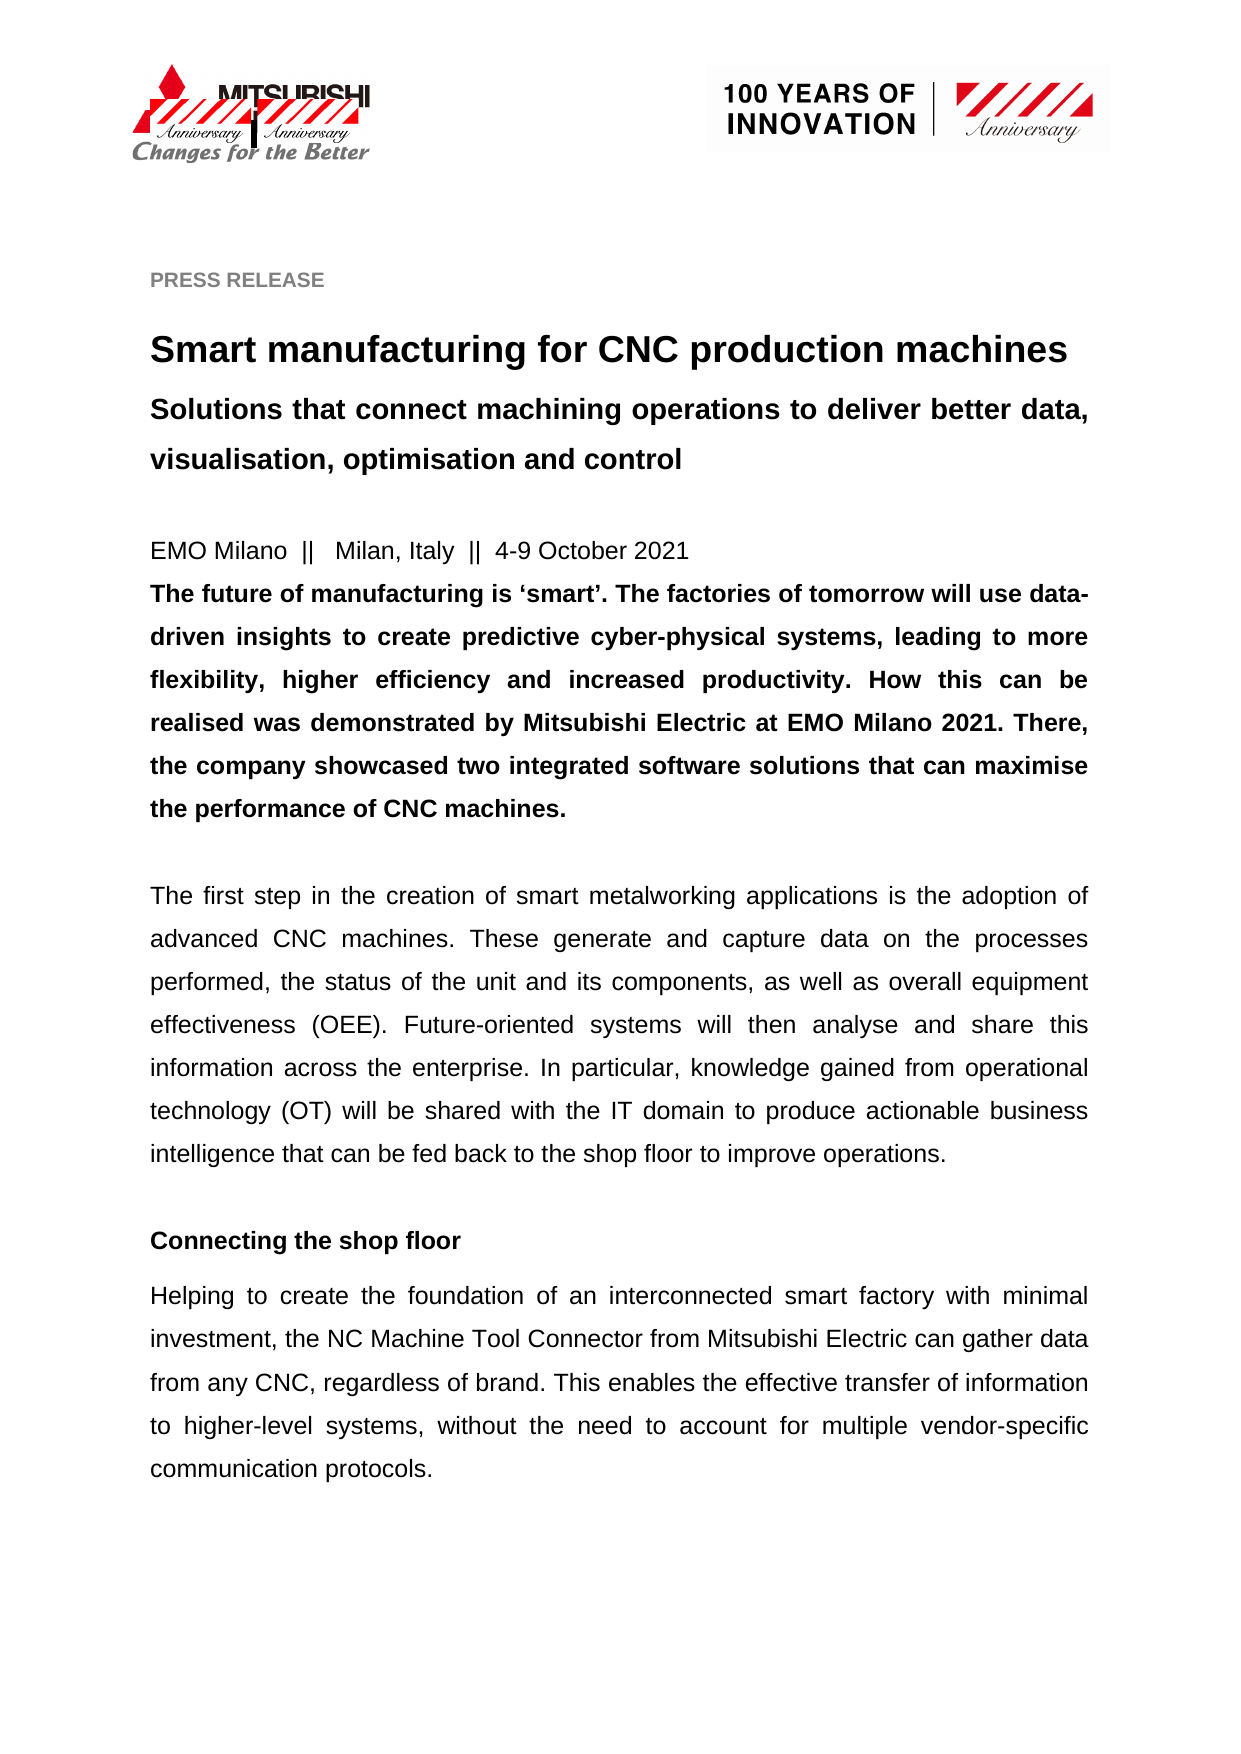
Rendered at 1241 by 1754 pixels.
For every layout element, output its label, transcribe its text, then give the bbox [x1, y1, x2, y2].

picture [132, 64, 370, 163]
picture [706, 65, 1111, 152]
text Helping to create the foundation of an interconnected smart factory with minimal investment, the NC Machine Tool Connector from Mitsubishi Electric can gather data from any CNC, regardless of brand. This enables the effective transfer of information to higher-level systems, without the need to account for multiple vendor-specific communication protocols. [150, 1281, 1090, 1483]
text Solutions that connect machining operations to deliver better data, visualisation, optimisation and control [150, 392, 1090, 476]
text PRESS RELEASE [150, 267, 1090, 291]
text Smart manufacturing for CNC production machines [150, 327, 1090, 370]
text The first step in the creation of smart metalworking applications is the adoption of advanced CNC machines. These generate and capture data on the processes performed, the status of the unit and its components, as well as overall equipment effectiveness (OEE). Future-oriented systems will then analyse and share this information across the enterprise. In particular, knowledge gained from operational technology (OT) will be shared with the IT domain to produce actionable business intelligence that can be fed back to the shop floor to improve operations. [150, 881, 1090, 1168]
text EMO Milano || Milan, Italy || 4-9 October 2021 [150, 536, 1090, 564]
text Connecting the shop floor [150, 1226, 1090, 1254]
text The future of manufacturing is ‘smart’. The factories of tomorrow will use data-driven insights to create predictive cyber-physical systems, leading to more flexibility, higher efficiency and increased productivity. How this can be realised was demonstrated by Mitsubishi Electric at EMO Milano 2021. There, the company showcased two integrated software solutions that can maximise the performance of CNC machines. [150, 579, 1090, 823]
